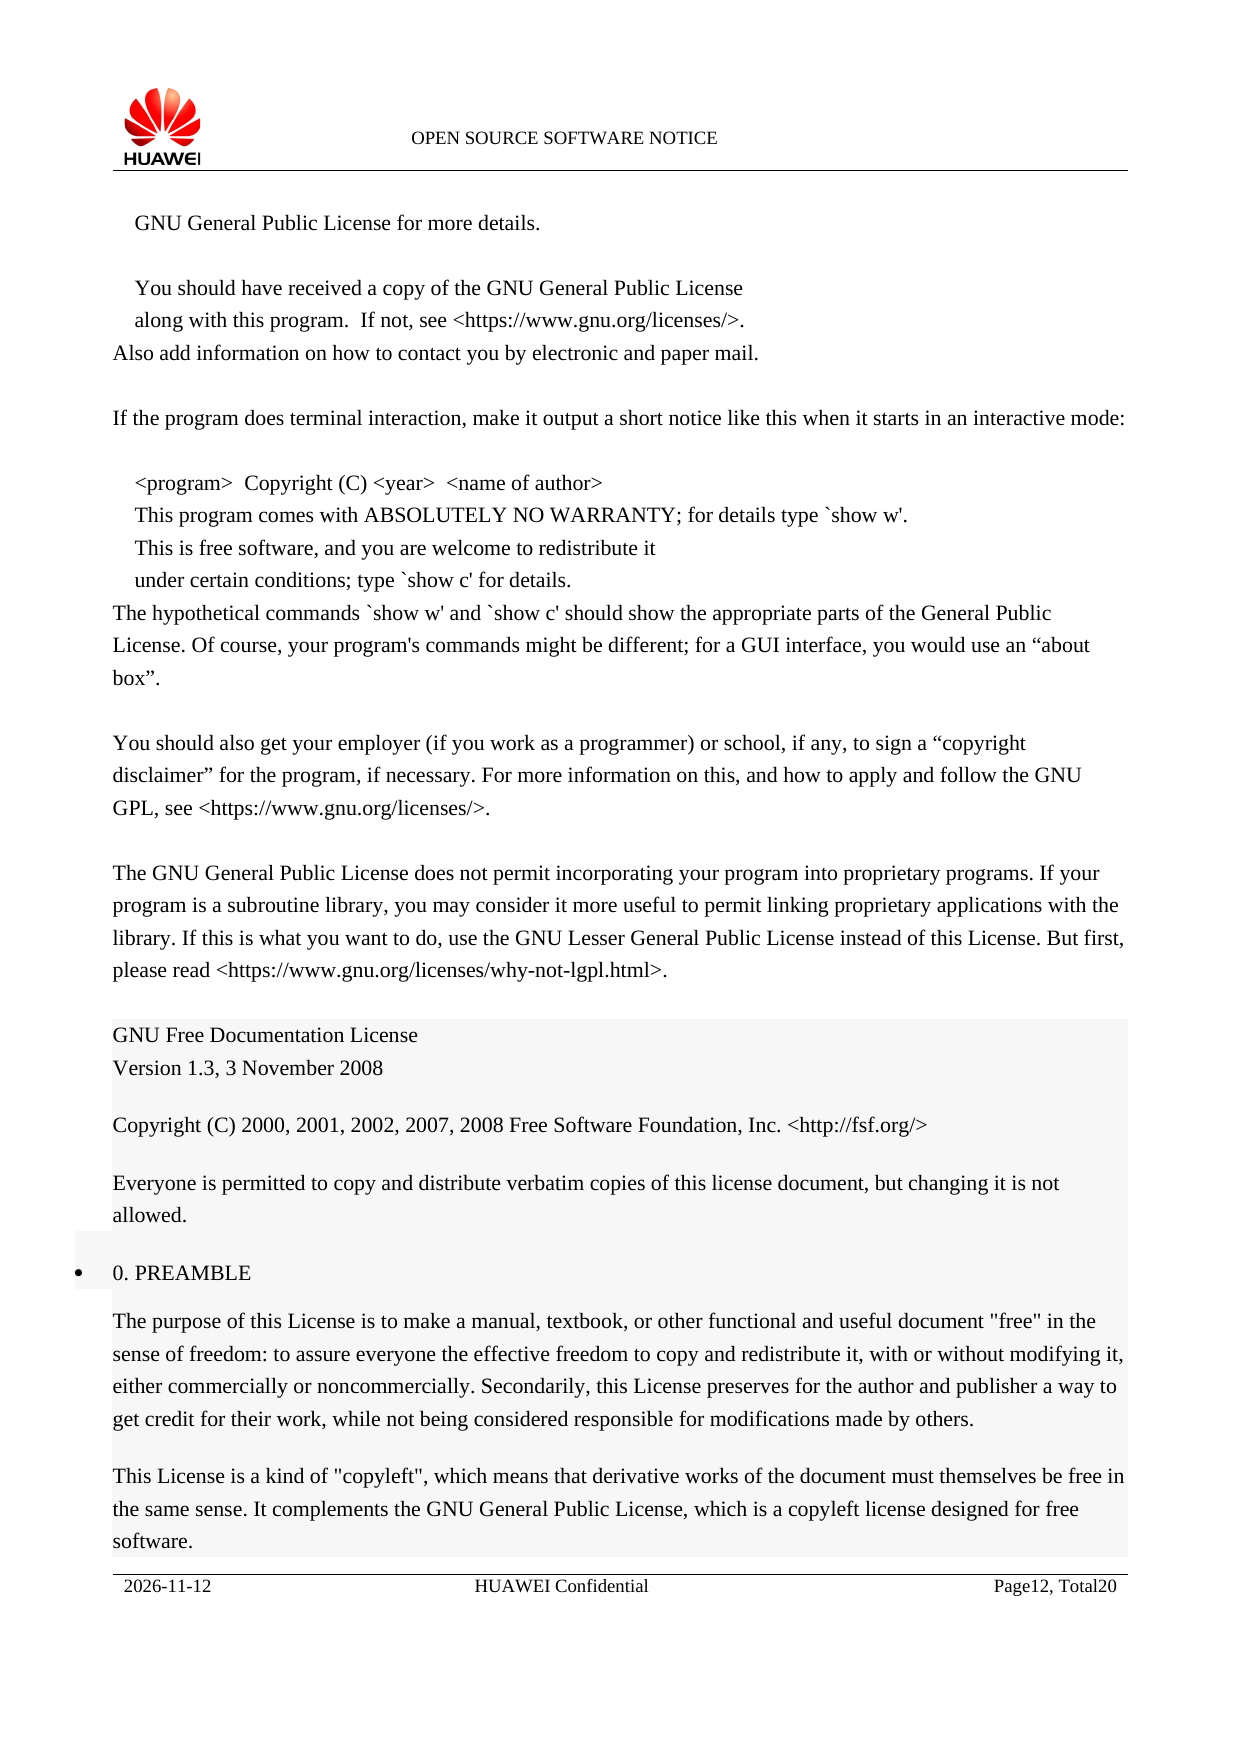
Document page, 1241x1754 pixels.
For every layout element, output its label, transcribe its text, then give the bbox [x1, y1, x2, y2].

text The purpose of this License is to make a manual, textbook, or other functional and useful document "free" in the sense of freedom: to assure everyone the effective freedom to copy and redistribute it, with or without modifying it, either commercially or noncommercially. Secondarily, this License preserves for the author and publisher a way to get credit for their work, while not being considered responsible for modifications made by others. [112, 1304, 1128, 1434]
text This License is a kind of "copyleft", which means that derivative works of the document must themselves be free in the same sense. It complements the GNU General Public License, which is a copyleft license designed for free software. [112, 1459, 1128, 1557]
list 0. PREAMBLE [75, 1256, 1128, 1289]
text Copyright (C) 2000, 2001, 2002, 2007, 2008 Free Software Foundation, Inc. <http://fsf.org/> [112, 1109, 1128, 1141]
text GNU Free Documentation License Version 1.3, 3 November 2008 [112, 1019, 1128, 1084]
picture [124, 88, 201, 165]
text Everyone is permitted to copy and distribute verbatim copies of this license document, but changing it is not allowed. [112, 1166, 1128, 1231]
